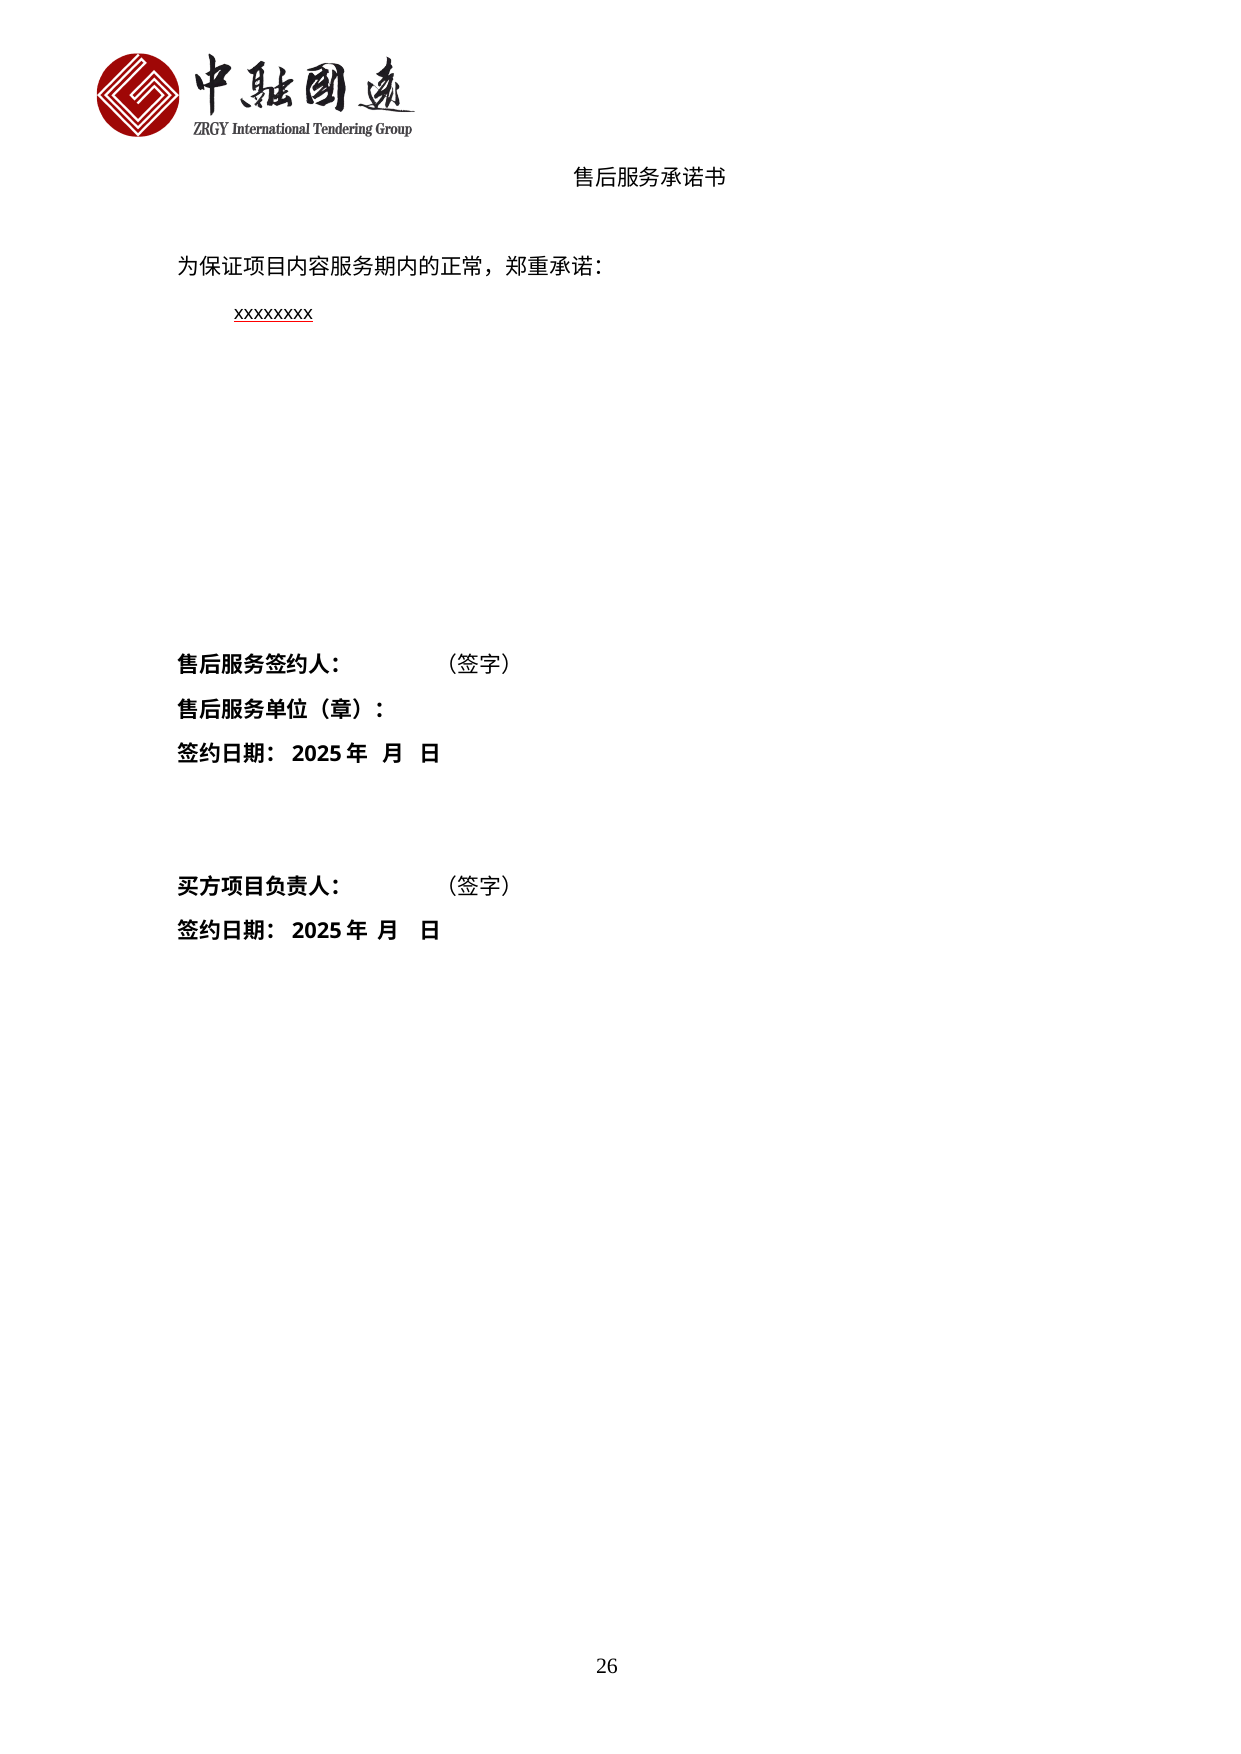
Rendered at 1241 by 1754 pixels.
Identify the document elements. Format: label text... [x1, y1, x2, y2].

text 售后服务承诺书 [177, 148, 1122, 192]
text xxxxxxxx [177, 281, 1122, 325]
text 售后服务单位（章）： [177, 679, 1122, 723]
text 为保证项目内容服务期内的正常，郑重承诺： [177, 236, 1122, 281]
text 售后服务签约人： （签字） [177, 635, 1122, 679]
text 签约日期： 2025年 月 日 [177, 900, 1122, 944]
picture [93, 48, 420, 142]
text 买方项目负责人： （签字） [177, 856, 1122, 900]
text 签约日期： 2025年 月 日 [177, 723, 1122, 767]
